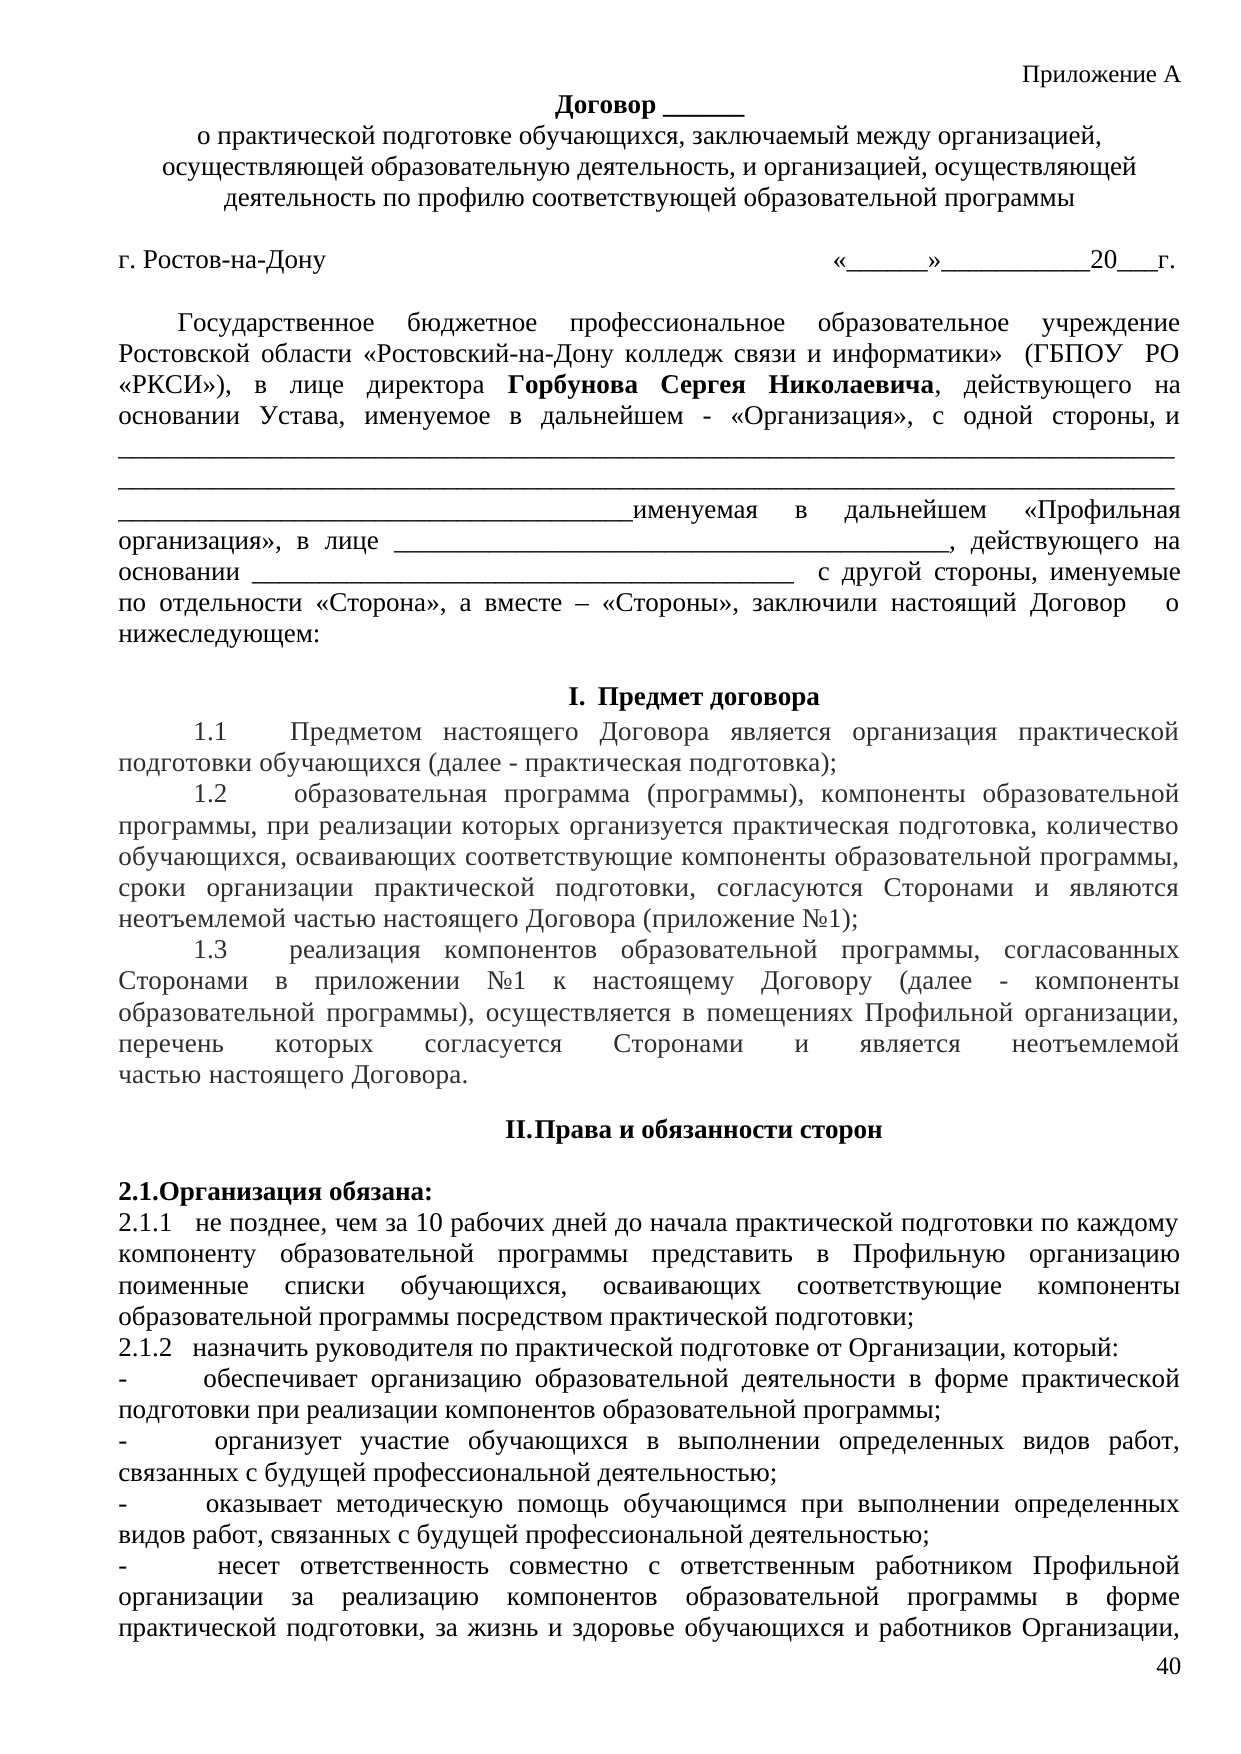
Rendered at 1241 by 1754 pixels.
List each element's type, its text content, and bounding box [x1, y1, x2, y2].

text 1.3 реализация компонентов образовательной программы, согласованных Сторонами в приложении №1 к настоящему Договору (далее - компоненты образовательной программы), осуществляется в помещениях Профильной организации, перечень которых согласуется Сторонами и является неотъемлемой частью настоящего Договора. [118, 933, 1181, 1113]
list 2.1.1 не позднее, чем за 10 рабочих дней до начала практической подготовки по каждому компоненту образовательной программы представить в Профильную организацию поименные списки обучающихся, осваивающих соответствующие компоненты образовательной программы посредством практической подготовки; [118, 1206, 1181, 1331]
text Государственное бюджетное профессиональное образовательное учреждение Ростовской области «Ростовский-на-Дону колледж связи и информатики» (ГБПОУ РО «РКСИ»), в лице директора Горбунова Сергея Николаевича, действующего на основании Устава, именуемое в дальнейшем - «Организация», с одной стороны, и __________________________________________________________________________________________________________________________________________________________________________________________________именуемая в дальнейшем «Профильная организация», в лице _________________________________________, действующего на основании ________________________________________ с другой стороны, именуемые по отдельности «Сторона», а вместе – «Стороны», заключили настоящий Договор о нижеследующем: [118, 306, 1181, 648]
list 2.1.2 назначить руководителя по практической подготовке от Организации, который: [118, 1331, 1181, 1362]
list - организует участие обучающихся в выполнении определенных видов работ, связанных с будущей профессиональной деятельностью; [118, 1424, 1181, 1487]
list - обеспечивает организацию образовательной деятельности в форме практической подготовки при реализации компонентов образовательной программы; [118, 1362, 1181, 1424]
list Права и обязанности сторон [118, 1113, 1181, 1144]
text г. Ростов-на-Дону «______»___________20___г. [118, 243, 1181, 275]
list - оказывает методическую помощь обучающимся при выполнении определенных видов работ, связанных с будущей профессиональной деятельностью; [118, 1487, 1181, 1549]
list 2.1.Организация обязана: [118, 1175, 1181, 1206]
text 1.2 образовательная программа (программы), компоненты образовательной программы, при реализации которых организуется практическая подготовка, количество обучающихся, осваивающих соответствующие компоненты образовательной программы, сроки организации практической подготовки, согласуются Сторонами и являются неотъемлемой частью настоящего Договора (приложение №1); [118, 778, 1181, 933]
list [118, 1549, 1181, 1642]
text Приложение А [118, 59, 1181, 88]
text Договор ______ [118, 88, 1181, 119]
list Предмет договора [118, 679, 1181, 711]
text о практической подготовке обучающихся, заключаемый между организацией, осуществляющей образовательную деятельность, и организацией, осуществляющей деятельность по профилю соответствующей образовательной программы [118, 119, 1181, 212]
text 1.1 Предметом настоящего Договора является организация практической подготовки обучающихся (далее - практическая подготовка); [118, 715, 1181, 778]
